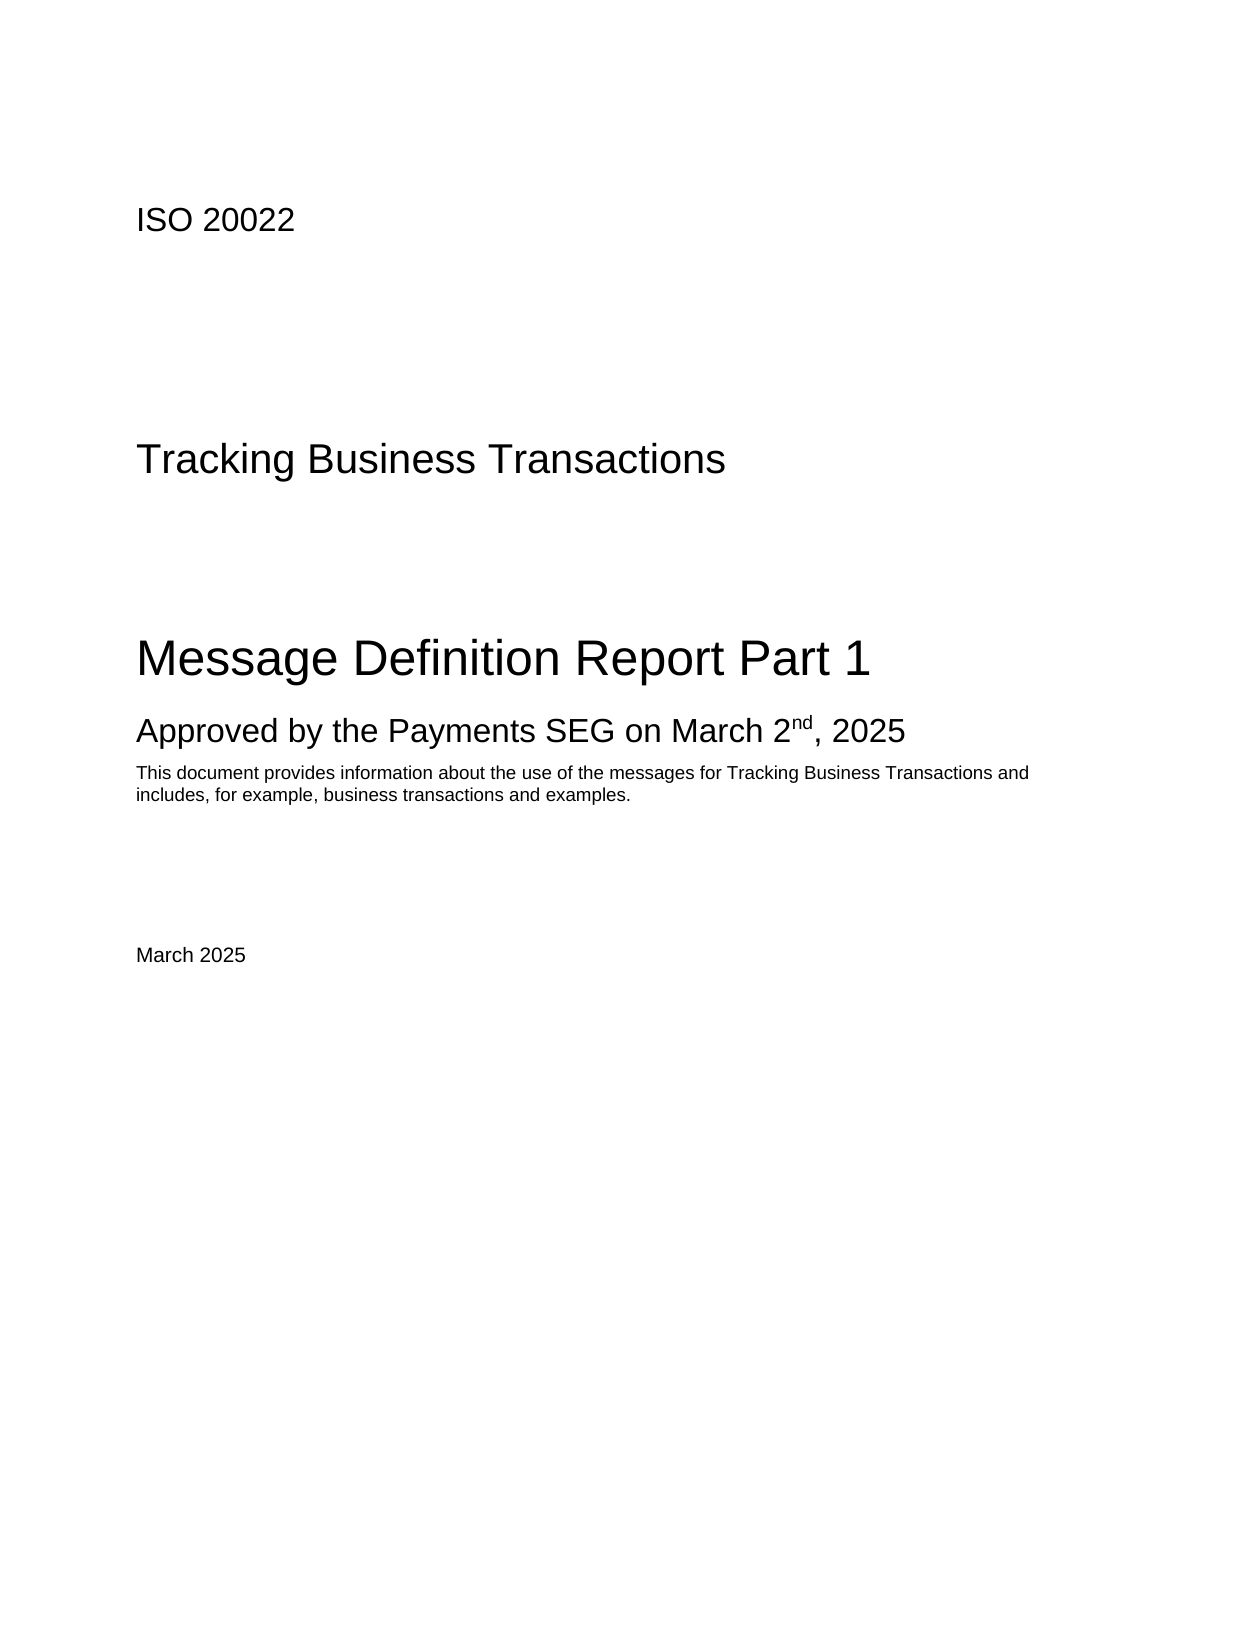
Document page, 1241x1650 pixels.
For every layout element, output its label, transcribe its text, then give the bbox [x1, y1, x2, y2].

subtitle Approved by the Payments SEG on March 2nd, 2025 [136, 711, 1104, 749]
title Message Definition Report Part 1 [136, 628, 1104, 686]
text Tracking Business Transactions [136, 434, 1104, 482]
text March 2025 [136, 942, 1104, 966]
title This document provides information about the use of the messages for Tracking Business Transactions and includes, for example, business transactions and examples. [136, 762, 1104, 805]
text ISO 20022 [136, 200, 1104, 238]
